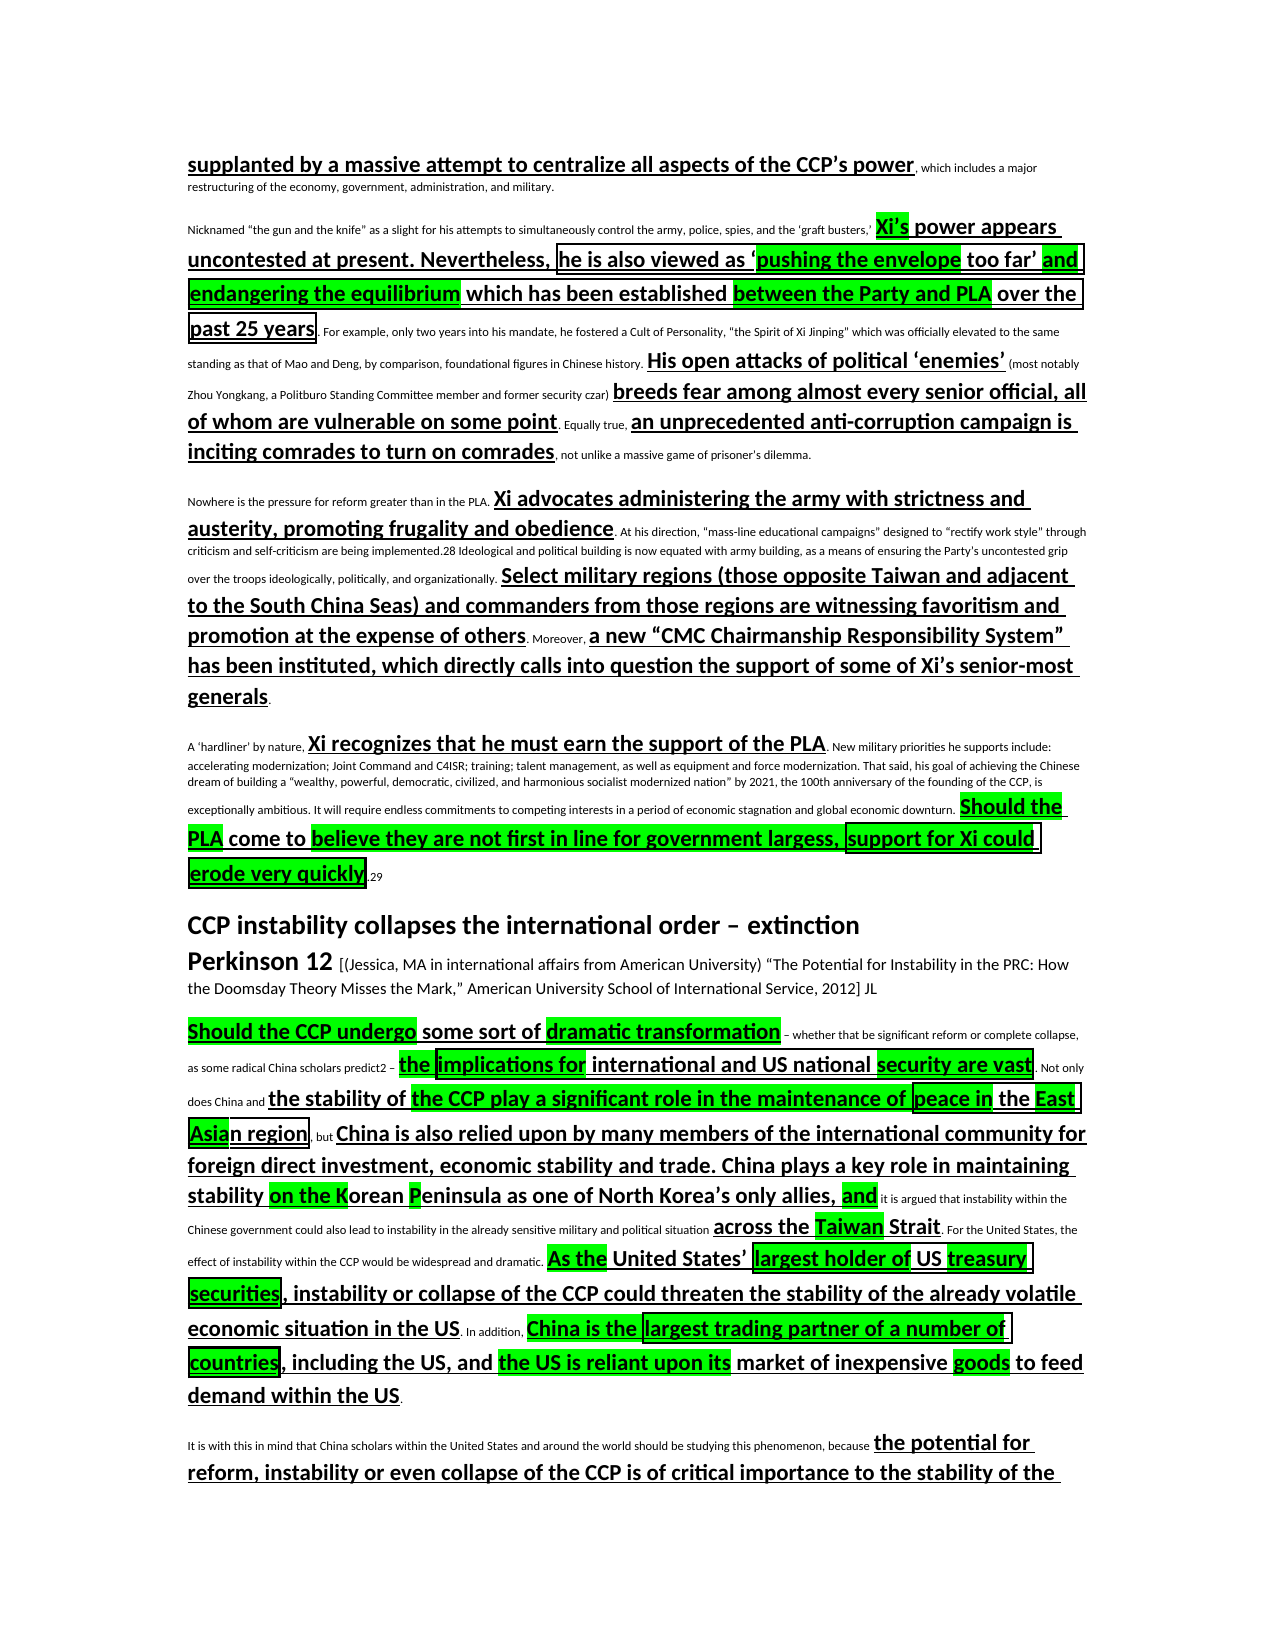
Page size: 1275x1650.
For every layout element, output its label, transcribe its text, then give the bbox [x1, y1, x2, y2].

text A ‘hardliner’ by nature, Xi recognizes that he must earn the support of the PLA. New military priorities he supports include: accelerating modernization; Joint Command and C4ISR; training; talent management, as well as equipment and force modernization. That said, his goal of achieving the Chinese dream of building a “wealthy, powerful, democratic, civilized, and harmonious socialist modernized nation” by 2021, the 100th anniversary of the founding of the CCP, is exceptionally ambitious. It will require endless commitments to competing interests in a period of economic stagnation and global economic downturn. Should the PLA come to believe they are not first in line for government largess, support for Xi could erode very quickly.29 [187, 729, 1087, 889]
text Should the CCP undergo some sort of dramatic transformation – whether that be significant reform or complete collapse, as some radical China scholars predict2 – the implications for international and US national security are vast. Not only does China and the stability of the CCP play a significant role in the maintenance of peace in the East Asian region, but China is also relied upon by many members of the international community for foreign direct investment, economic stability and trade. China plays a key role in maintaining stability on the Korean Peninsula as one of North Korea’s only allies, and it is argued that instability within the Chinese government could also lead to instability in the already sensitive military and political situation across the Taiwan Strait. For the United States, the effect of instability within the CCP would be widespread and dramatic. As the United States’ largest holder of US treasury securities, instability or collapse of the CCP could threaten the stability of the already volatile economic situation in the US. In addition, China is the largest trading partner of a number of countries, including the US, and the US is reliant upon its market of inexpensive goods to feed demand within the US. [187, 1017, 1087, 1409]
subtitle CCP instability collapses the international order – extinction [187, 908, 1087, 941]
text Perkinson 12 [(Jessica, MA in international affairs from American University) “The Potential for Instability in the PRC: How the Doomsday Theory Misses the Mark,” American University School of International Service, 2012] JL [187, 944, 1087, 999]
text Nowhere is the pressure for reform greater than in the PLA. Xi advocates administering the army with strictness and austerity, promoting frugality and obedience. At his direction, “mass-line educational campaigns” designed to “rectify work style” through criticism and self-criticism are being implemented.28 Ideological and political building is now equated with army building, as a means of ensuring the Party’s uncontested grip over the troops ideologically, politically, and organizationally. Select military regions (those opposite Taiwan and adjacent to the South China Seas) and commanders from those regions are witnessing favoritism and promotion at the expense of others. Moreover, a new “CMC Chairmanship Responsibility System” has been instituted, which directly calls into question the support of some of Xi’s senior-most generals. [187, 484, 1087, 710]
text Nicknamed “the gun and the knife” as a slight for his attempts to simultaneously control the army, police, spies, and the ‘graft busters,’ Xi’s power appears uncontested at present. Nevertheless, he is also viewed as ‘pushing the envelope too far’ and endangering the equilibrium which has been established between the Party and PLA over the past 25 years. For example, only two years into his mandate, he fostered a Cult of Personality, “the Spirit of Xi Jinping” which was officially elevated to the same standing as that of Mao and Deng, by comparison, foundational figures in Chinese history. His open attacks of political ‘enemies’ (most notably Zhou Yongkang, a Politburo Standing Committee member and former security czar) breeds fear among almost every senior official, all of whom are vulnerable on some point. Equally true, an unprecedented anti-corruption campaign is inciting comrades to turn on comrades, not unlike a massive game of prisoner’s dilemma. [187, 212, 1087, 465]
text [187, 1428, 1087, 1486]
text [187, 150, 1087, 194]
